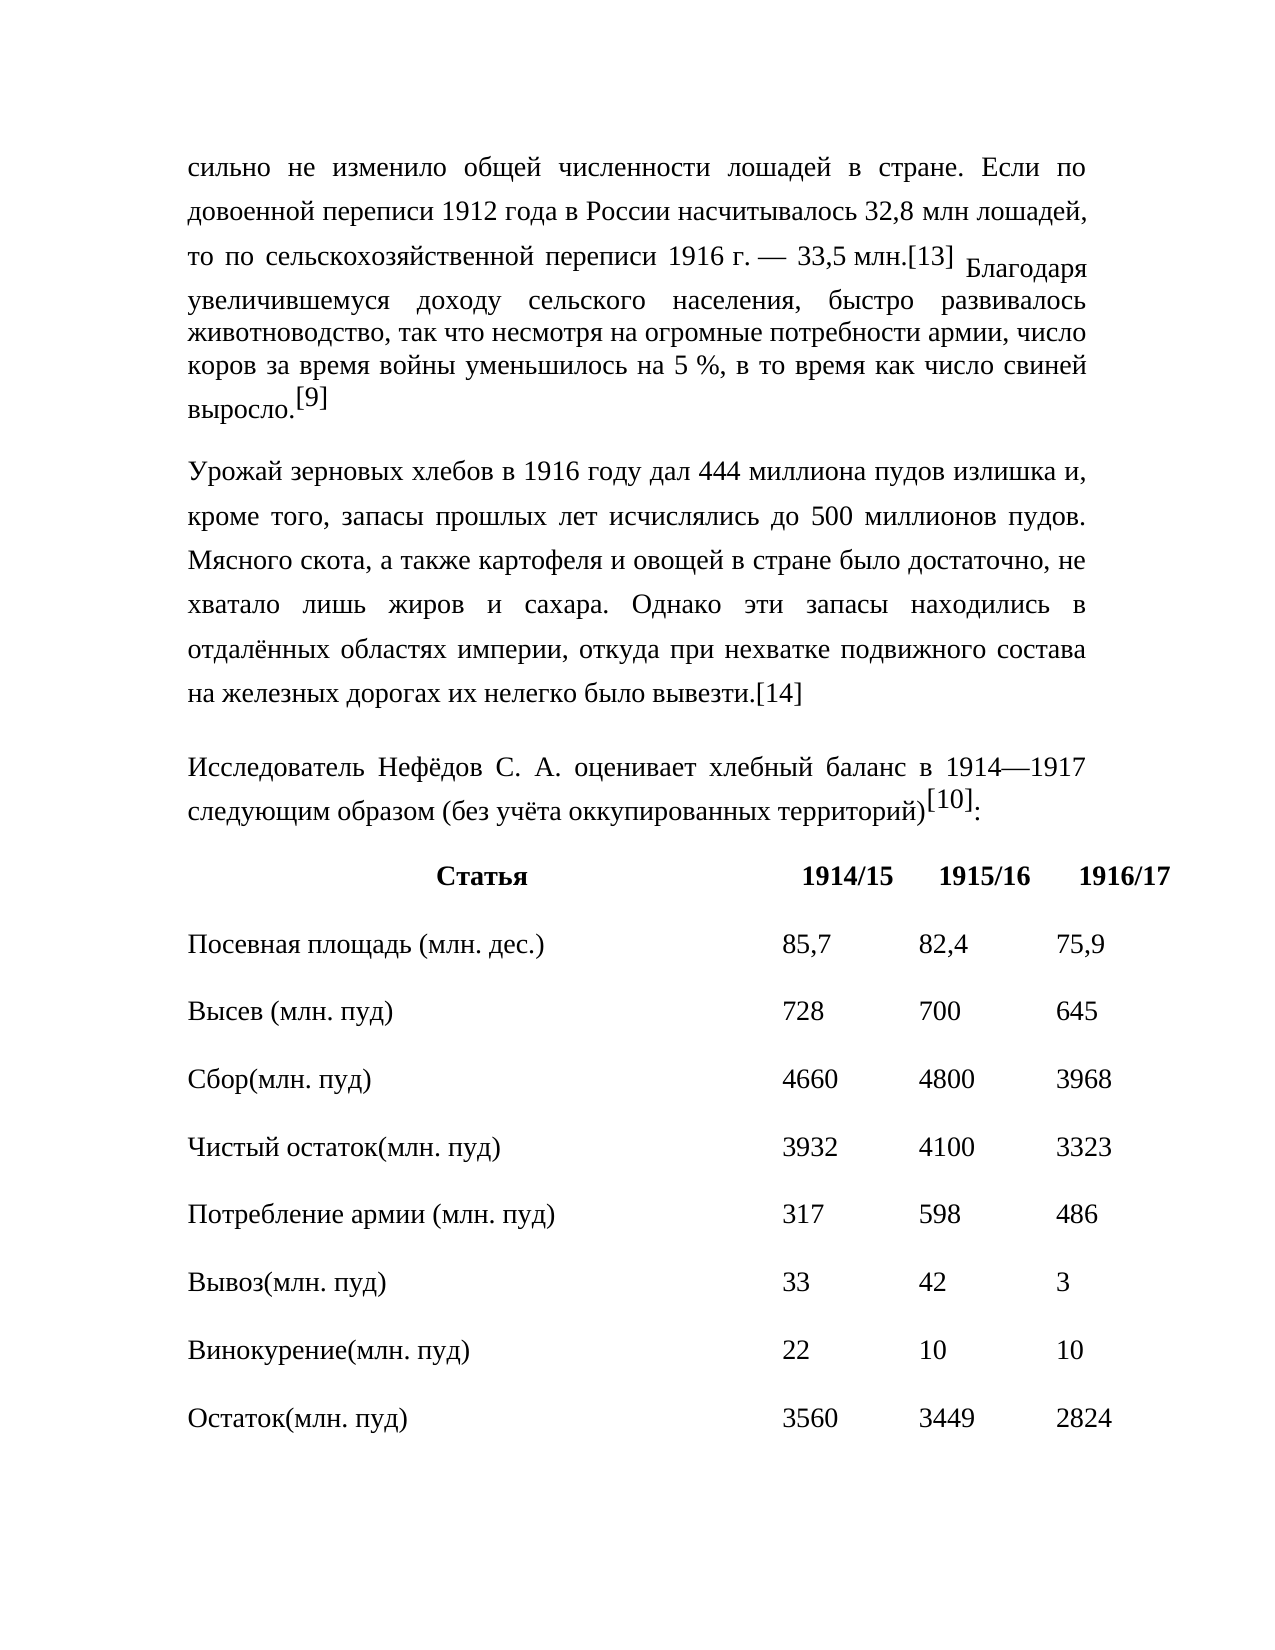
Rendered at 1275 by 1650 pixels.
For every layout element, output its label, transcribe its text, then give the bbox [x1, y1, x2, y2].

table_cell 4800 [916, 1059, 1053, 1127]
table_cell 85,7 [779, 924, 916, 992]
table_cell 3560 [779, 1398, 916, 1466]
table_cell 3932 [779, 1127, 916, 1195]
text Урожай зерновых хлебов в 1916 году дал 444 миллиона пудов излишка и, кроме того, запасы прошлых лет исчислялись до 500 миллионов пудов. Мясного скота, а также картофеля и овощей в стране было достаточно, не хватало лишь жиров и сахара. Однако эти запасы находились в отдалённых областях империи, откуда при нехватке подвижного состава на железных дорогах их нелегко было вывезти.[14] [187, 454, 1087, 720]
table_cell Остаток(млн. пуд) [185, 1398, 779, 1466]
table_cell 10 [1053, 1330, 1196, 1398]
table_cell Потребление армии (млн. пуд) [185, 1195, 779, 1262]
table_cell 317 [779, 1195, 916, 1262]
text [187, 150, 1087, 425]
table_header 1914/15 [779, 856, 916, 924]
table_cell 22 [779, 1330, 916, 1398]
text Исследователь Нефёдов С. А. оценивает хлебный баланс в 1914—1917 следующим образом (без учёта оккупированных территорий)[10]: [187, 750, 1087, 827]
table_cell Высев (млн. пуд) [185, 992, 779, 1059]
table_header 1916/17 [1053, 856, 1196, 924]
table_cell 598 [916, 1195, 1053, 1262]
table_cell 728 [779, 992, 916, 1059]
table_cell Чистый остаток(млн. пуд) [185, 1127, 779, 1195]
table_cell Вывоз(млн. пуд) [185, 1263, 779, 1330]
table_cell 42 [916, 1263, 1053, 1330]
table_cell 33 [779, 1263, 916, 1330]
table_cell 75,9 [1053, 924, 1196, 992]
table_cell 3323 [1053, 1127, 1196, 1195]
table_cell 645 [1053, 992, 1196, 1059]
table_cell 3449 [916, 1398, 1053, 1466]
table_header Статья [185, 856, 779, 924]
table_cell Винокурение(млн. пуд) [185, 1330, 779, 1398]
table_cell 700 [916, 992, 1053, 1059]
table_cell 3968 [1053, 1059, 1196, 1127]
table_cell 2824 [1053, 1398, 1196, 1466]
table_cell 486 [1053, 1195, 1196, 1262]
table_cell 4660 [779, 1059, 916, 1127]
table_cell 82,4 [916, 924, 1053, 992]
table_cell 10 [916, 1330, 1053, 1398]
table_cell Посевная площадь (млн. дес.) [185, 924, 779, 992]
table_header 1915/16 [916, 856, 1053, 924]
table_cell Сбор(млн. пуд) [185, 1059, 779, 1127]
table_cell 4100 [916, 1127, 1053, 1195]
table_cell 3 [1053, 1263, 1196, 1330]
